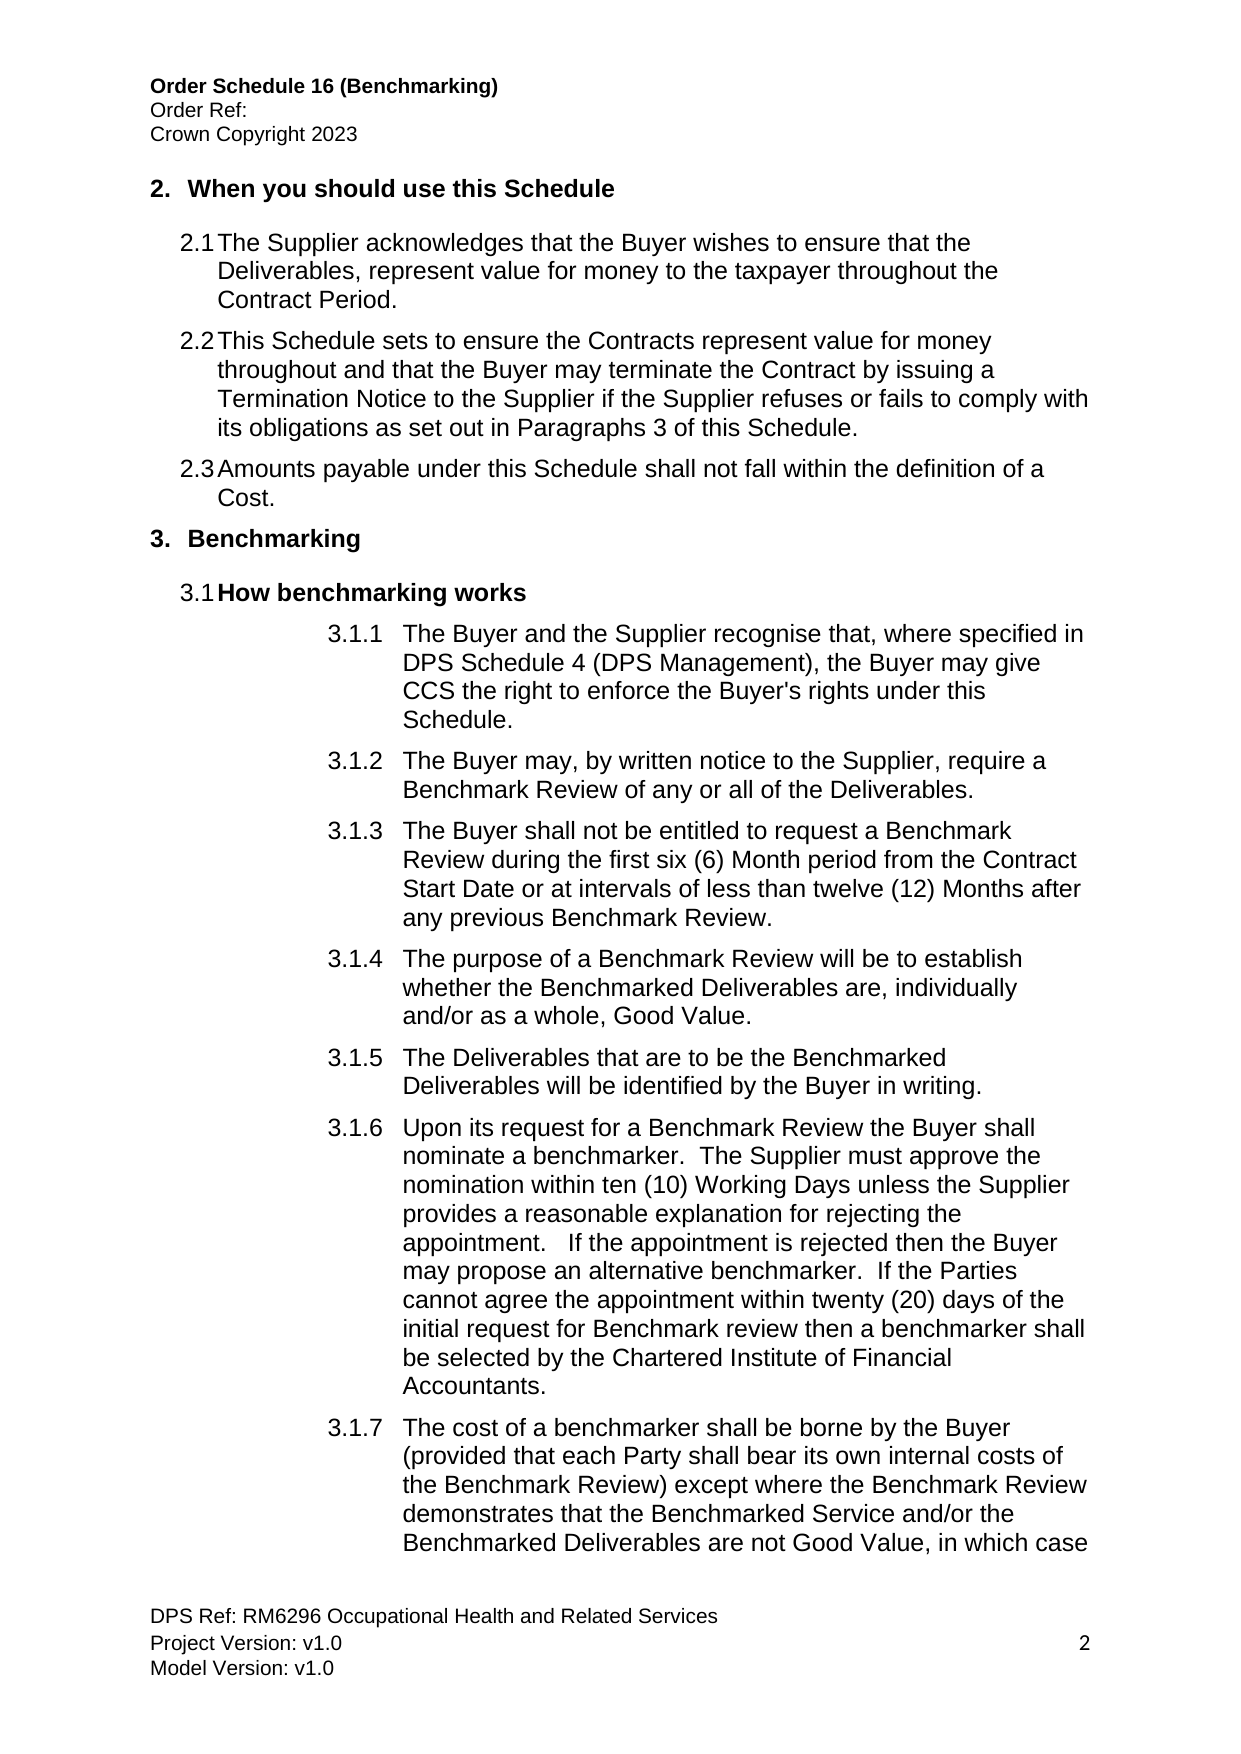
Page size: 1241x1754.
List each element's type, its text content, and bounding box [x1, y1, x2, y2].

list The Supplier acknowledges that the Buyer wishes to ensure that the Deliverables, represent value for money to the taxpayer throughout the Contract Period. [179, 227, 1090, 314]
list When you should use this Schedule [150, 174, 1090, 202]
list The purpose of a Benchmark Review will be to establish whether the Benchmarked Deliverables are, individually and/or as a whole, Good Value. [327, 944, 1090, 1030]
list Amounts payable under this Schedule shall not fall within the definition of a Cost. [179, 454, 1090, 511]
list Benchmarking [150, 524, 1090, 552]
list The Buyer shall not be entitled to request a Benchmark Review during the first six (6) Month period from the Contract Start Date or at intervals of less than twelve (12) Months after any previous Benchmark Review. [327, 816, 1090, 931]
list The Buyer may, by written notice to the Supplier, require a Benchmark Review of any or all of the Deliverables. [327, 746, 1090, 804]
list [327, 1412, 1090, 1556]
list Upon its request for a Benchmark Review the Buyer shall nominate a benchmarker. The Supplier must approve the nomination within ten (10) Working Days unless the Supplier provides a reasonable explanation for rejecting the appointment. If the appointment is rejected then the Buyer may propose an alternative benchmarker. If the Parties cannot agree the appointment within twenty (20) days of the initial request for Benchmark review then a benchmarker shall be selected by the Chartered Institute of Financial Accountants. [327, 1112, 1090, 1400]
list The Deliverables that are to be the Benchmarked Deliverables will be identified by the Buyer in writing. [327, 1042, 1090, 1100]
list How benchmarking works [179, 577, 1090, 606]
list This Schedule sets to ensure the Contracts represent value for money throughout and that the Buyer may terminate the Contract by issuing a Termination Notice to the Supplier if the Supplier refuses or fails to comply with its obligations as set out in Paragraphs 3 of this Schedule. [179, 326, 1090, 441]
list The Buyer and the Supplier recognise that, where specified in DPS Schedule 4 (DPS Management), the Buyer may give CCS the right to enforce the Buyer's rights under this Schedule. [327, 619, 1090, 734]
